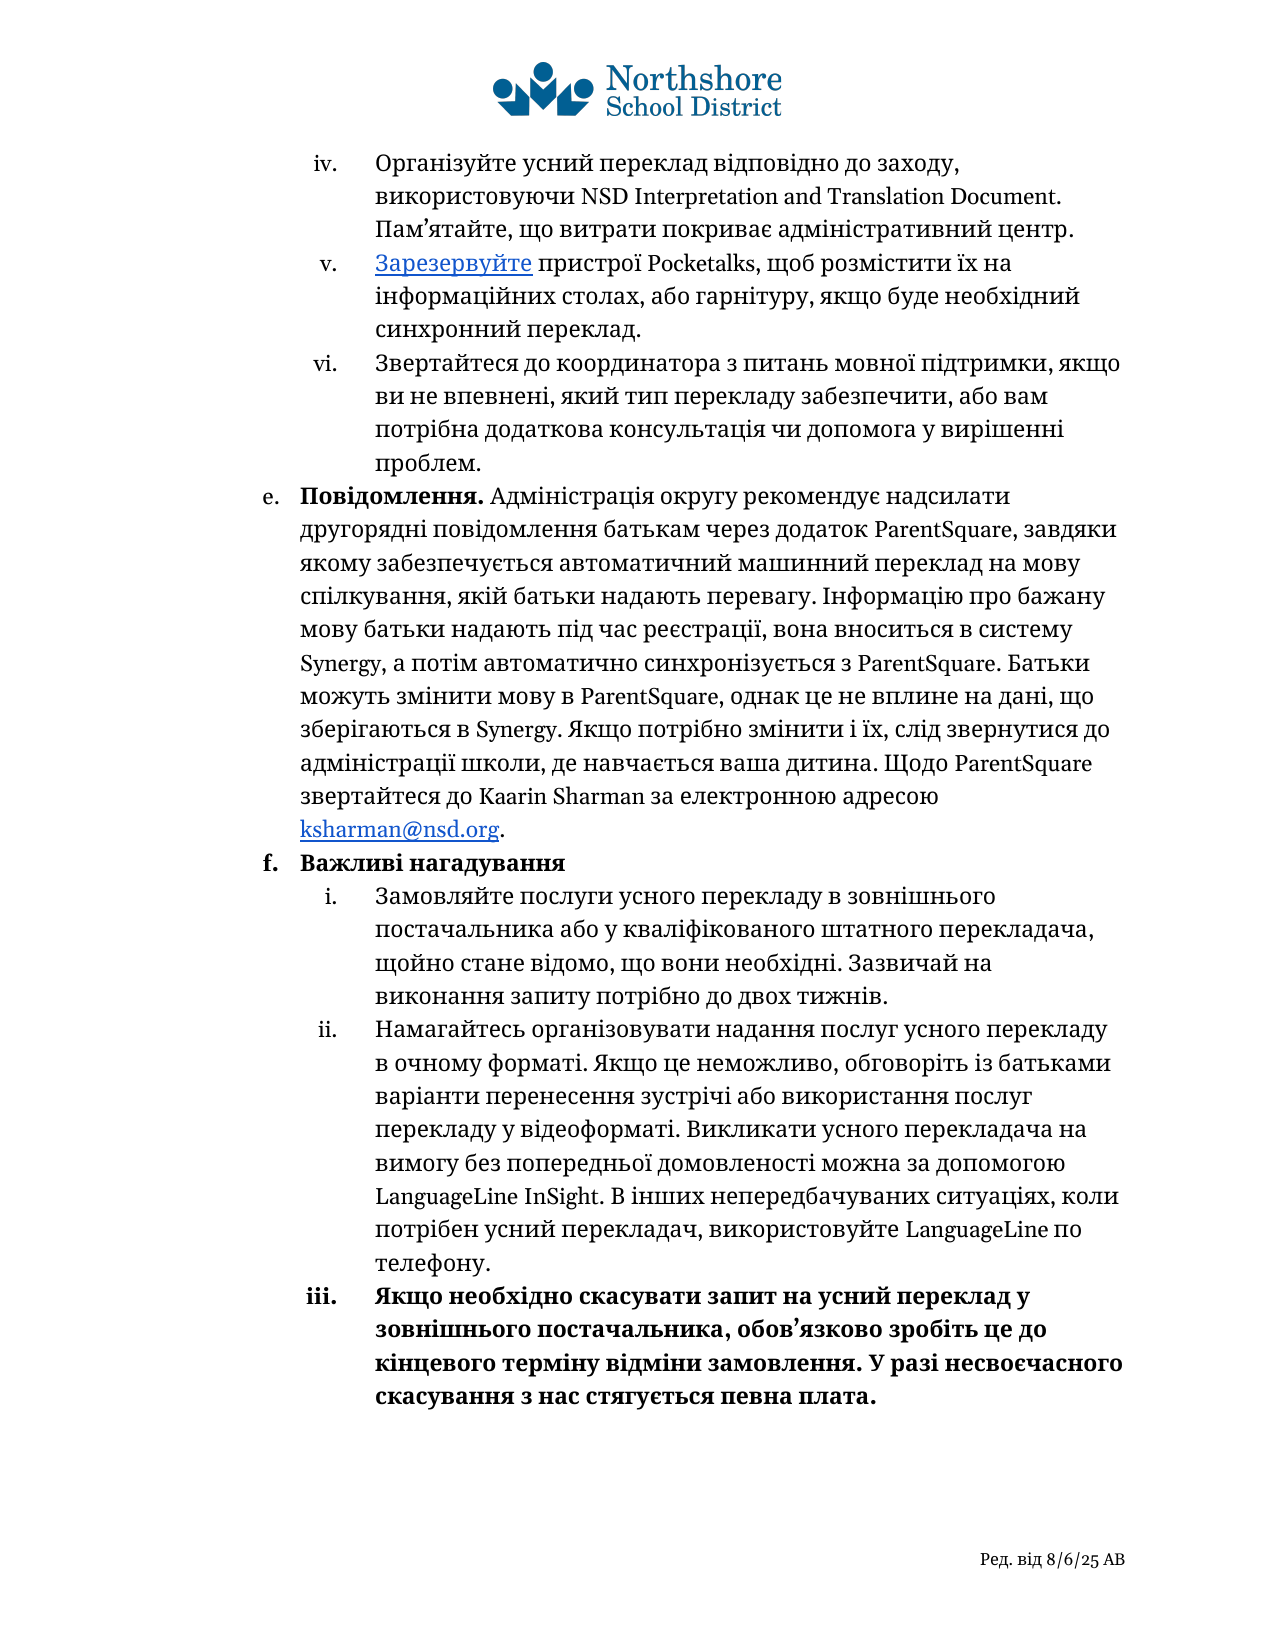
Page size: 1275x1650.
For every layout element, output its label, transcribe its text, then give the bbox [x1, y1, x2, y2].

list Намагайтесь організовувати надання послуг усного перекладу в очному форматі. Якщо це неможливо, обговоріть із батьками варіанти перенесення зустрічі або використання послуг перекладу у відеоформаті. Викликати усного перекладача на вимогу без попередньої домовленості можна за допомогою LanguageLine InSight. В інших непередбачуваних ситуаціях, коли потрібен усний перекладач, використовуйте LanguageLine по телефону. [337, 1017, 1125, 1279]
list Замовляйте послуги усного перекладу в зовнішнього постачальника або у кваліфікованого штатного перекладача, щойно стане відомо, що вони необхідні. Зазвичай на виконання запиту потрібно до двох тижнів. [337, 883, 1125, 1012]
list Зарезервуйте пристрої Pocketalks, щоб розмістити їх на інформаційних столах, або гарнітуру, якщо буде необхідний синхронний переклад. [337, 250, 1125, 346]
list Організуйте усний переклад відповідно до заходу, використовуючи NSD Interpretation and Translation Document. Пам’ятайте, що витрати покриває адміністративний центр. [337, 150, 1125, 246]
list Повідомлення. Адміністрація округу рекомендує надсилати другорядні повідомлення батькам через додаток ParentSquare, завдяки якому забезпечується автоматичний машинний переклад на мову спілкування, якій батьки надають перевагу. Інформацію про бажану мову батьки надають під час реєстрації, вона вноситься в систему Synergy, а потім автоматично синхронізується з ParentSquare. Батьки можуть змінити мову в ParentSquare, однак це не вплине на дані, що зберігаються в Synergy. Якщо потрібно змінити і їх, слід звернутися до адміністрації школи, де навчається ваша дитина. Щодо ParentSquare звертайтеся до Kaarin Sharman за електронною адресою ksharman@nsd.org. [262, 483, 1125, 846]
list Звертайтеся до координатора з питань мовної підтримки, якщо ви не впевнені, який тип перекладу забезпечити, або вам потрібна додаткова консультація чи допомога у вирішенні проблем. [337, 350, 1125, 479]
list Якщо необхідно скасувати запит на усний переклад у зовнішнього постачальника, обов’язково зробіть це до кінцевого терміну відміни замовлення. У разі несвоєчасного скасування з нас стягується певна плата. [337, 1283, 1125, 1412]
list Важливі нагадування [262, 850, 1125, 879]
picture [493, 62, 782, 116]
